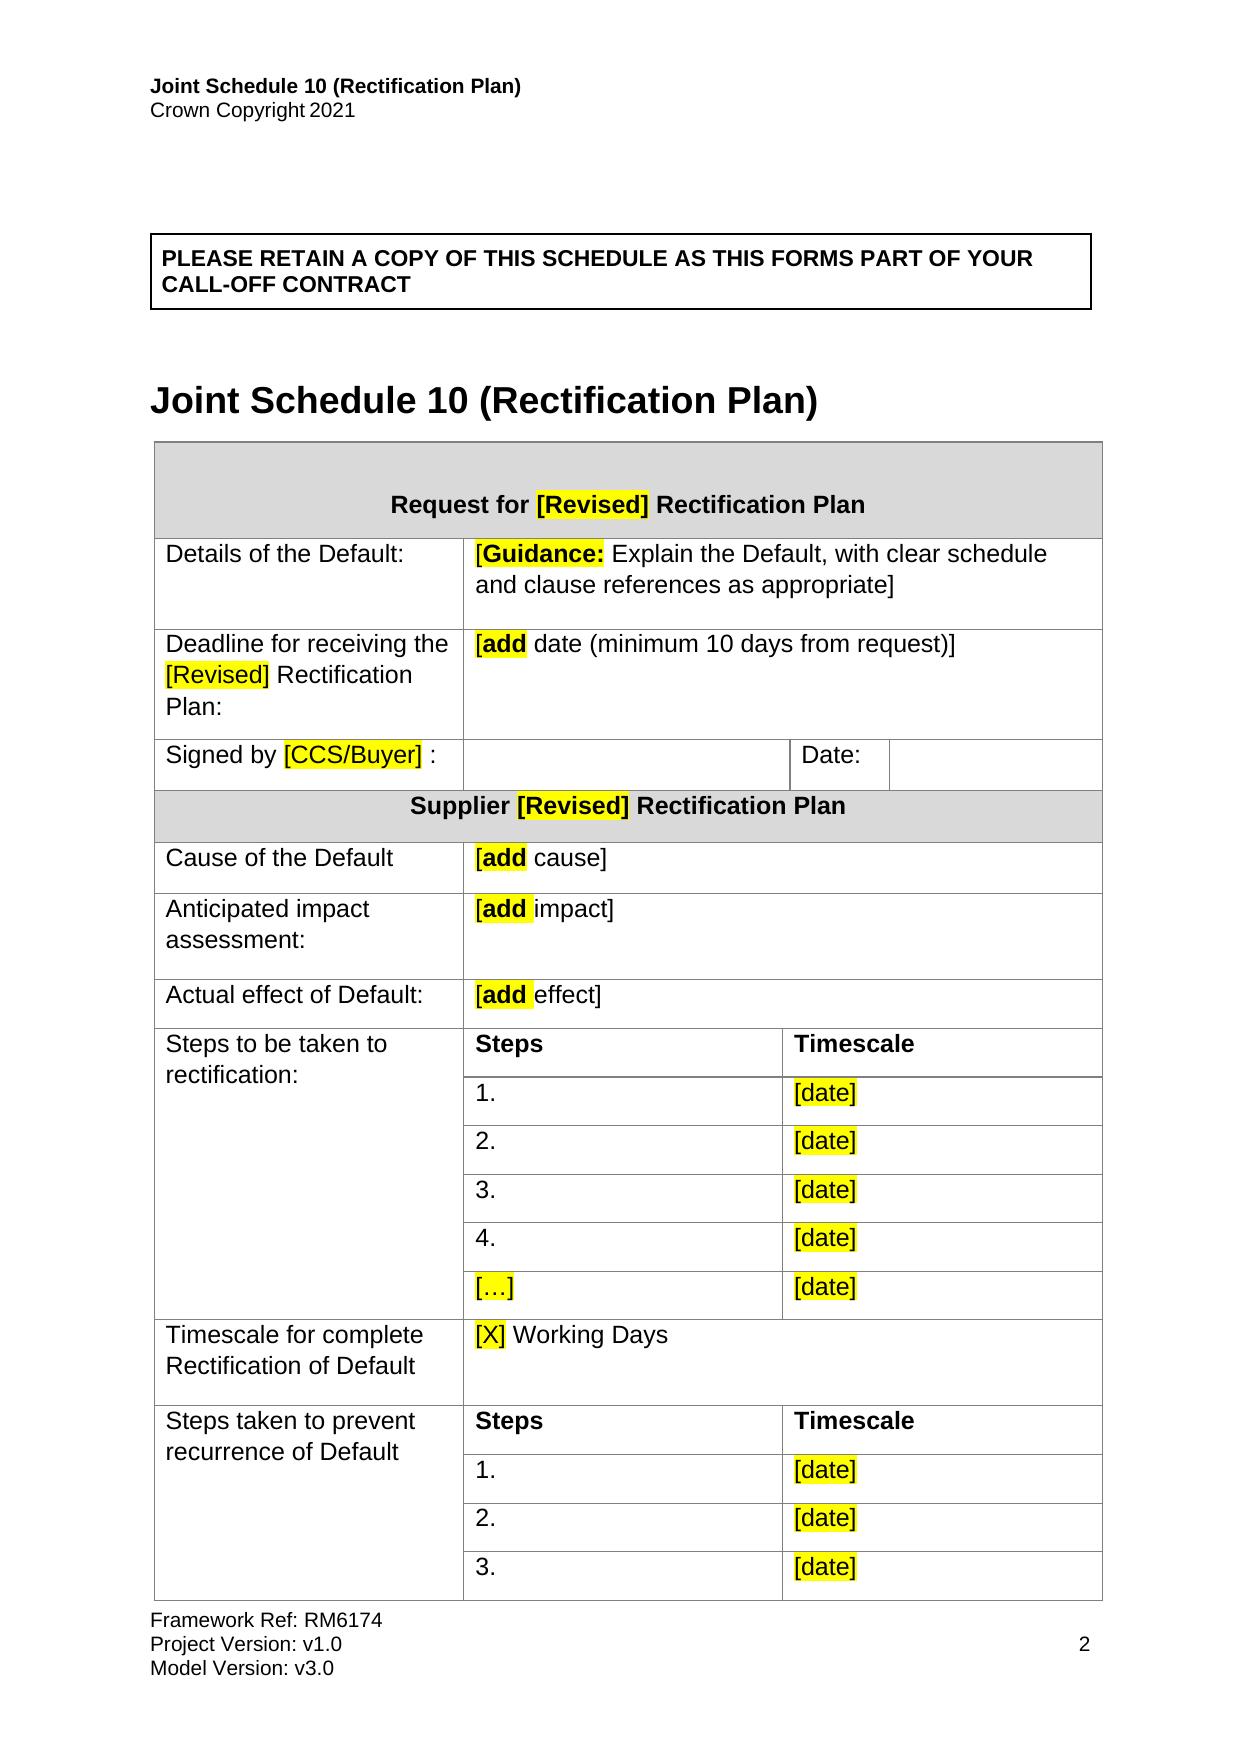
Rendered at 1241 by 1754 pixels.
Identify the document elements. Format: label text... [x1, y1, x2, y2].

table_cell [add impact] [464, 894, 1102, 979]
table_cell [add effect] [464, 980, 1102, 1028]
text Joint Schedule 10 (Rectification Plan) [150, 378, 1090, 421]
table_cell Signed by [CCS/Buyer] : [155, 740, 463, 790]
table_cell 4. [464, 1223, 782, 1271]
table_cell [date] [783, 1455, 1102, 1502]
table_header PLEASE RETAIN A COPY OF THIS SCHEDULE AS THIS FORMS PART OF YOUR CALL-OFF CONTRACT [152, 235, 1090, 308]
table_cell Deadline for receiving the [Revised] Rectification Plan: [155, 630, 463, 739]
table_cell Timescale for complete Rectification of Default [155, 1320, 463, 1405]
table_cell [date] [783, 1223, 1102, 1271]
table_cell [date] [783, 1552, 1102, 1599]
table_cell Steps taken to prevent recurrence of Default [155, 1406, 463, 1599]
table_cell Steps [464, 1029, 782, 1076]
table_cell 3. [464, 1552, 782, 1599]
table_cell Details of the Default: [155, 539, 463, 628]
table_cell Actual effect of Default: [155, 980, 463, 1028]
table_cell Anticipated impact assessment: [155, 894, 463, 979]
table_cell Steps [464, 1406, 782, 1454]
table_cell [890, 740, 1102, 790]
table_cell [add date (minimum 10 days from request)] [464, 630, 1102, 739]
table_cell Cause of the Default [155, 843, 463, 893]
table_cell [date] [783, 1504, 1102, 1551]
table_cell Steps to be taken to rectification: [155, 1029, 463, 1319]
table_cell 3. [464, 1175, 782, 1222]
table_cell Supplier [Revised] Rectification Plan [155, 791, 1102, 842]
table_cell [X] Working Days [464, 1320, 1102, 1405]
table_header Request for [Revised] Rectification Plan [155, 443, 1102, 538]
table_cell [date] [783, 1175, 1102, 1222]
table_cell 2. [464, 1126, 782, 1173]
table_cell Date: [791, 740, 889, 790]
table_cell [date] [783, 1272, 1102, 1319]
table_cell 2. [464, 1504, 782, 1551]
table_cell 1. [464, 1078, 782, 1125]
table_cell [date] [783, 1078, 1102, 1125]
table_cell […] [464, 1272, 782, 1319]
table_cell [Guidance: Explain the Default, with clear schedule and clause references as appropriate] [464, 539, 1102, 628]
table_cell Timescale [783, 1406, 1102, 1454]
table_cell [464, 740, 789, 790]
table_cell 1. [464, 1455, 782, 1502]
table_cell [date] [783, 1126, 1102, 1173]
table_cell Timescale [783, 1029, 1102, 1076]
table_cell [add cause] [464, 843, 1102, 893]
